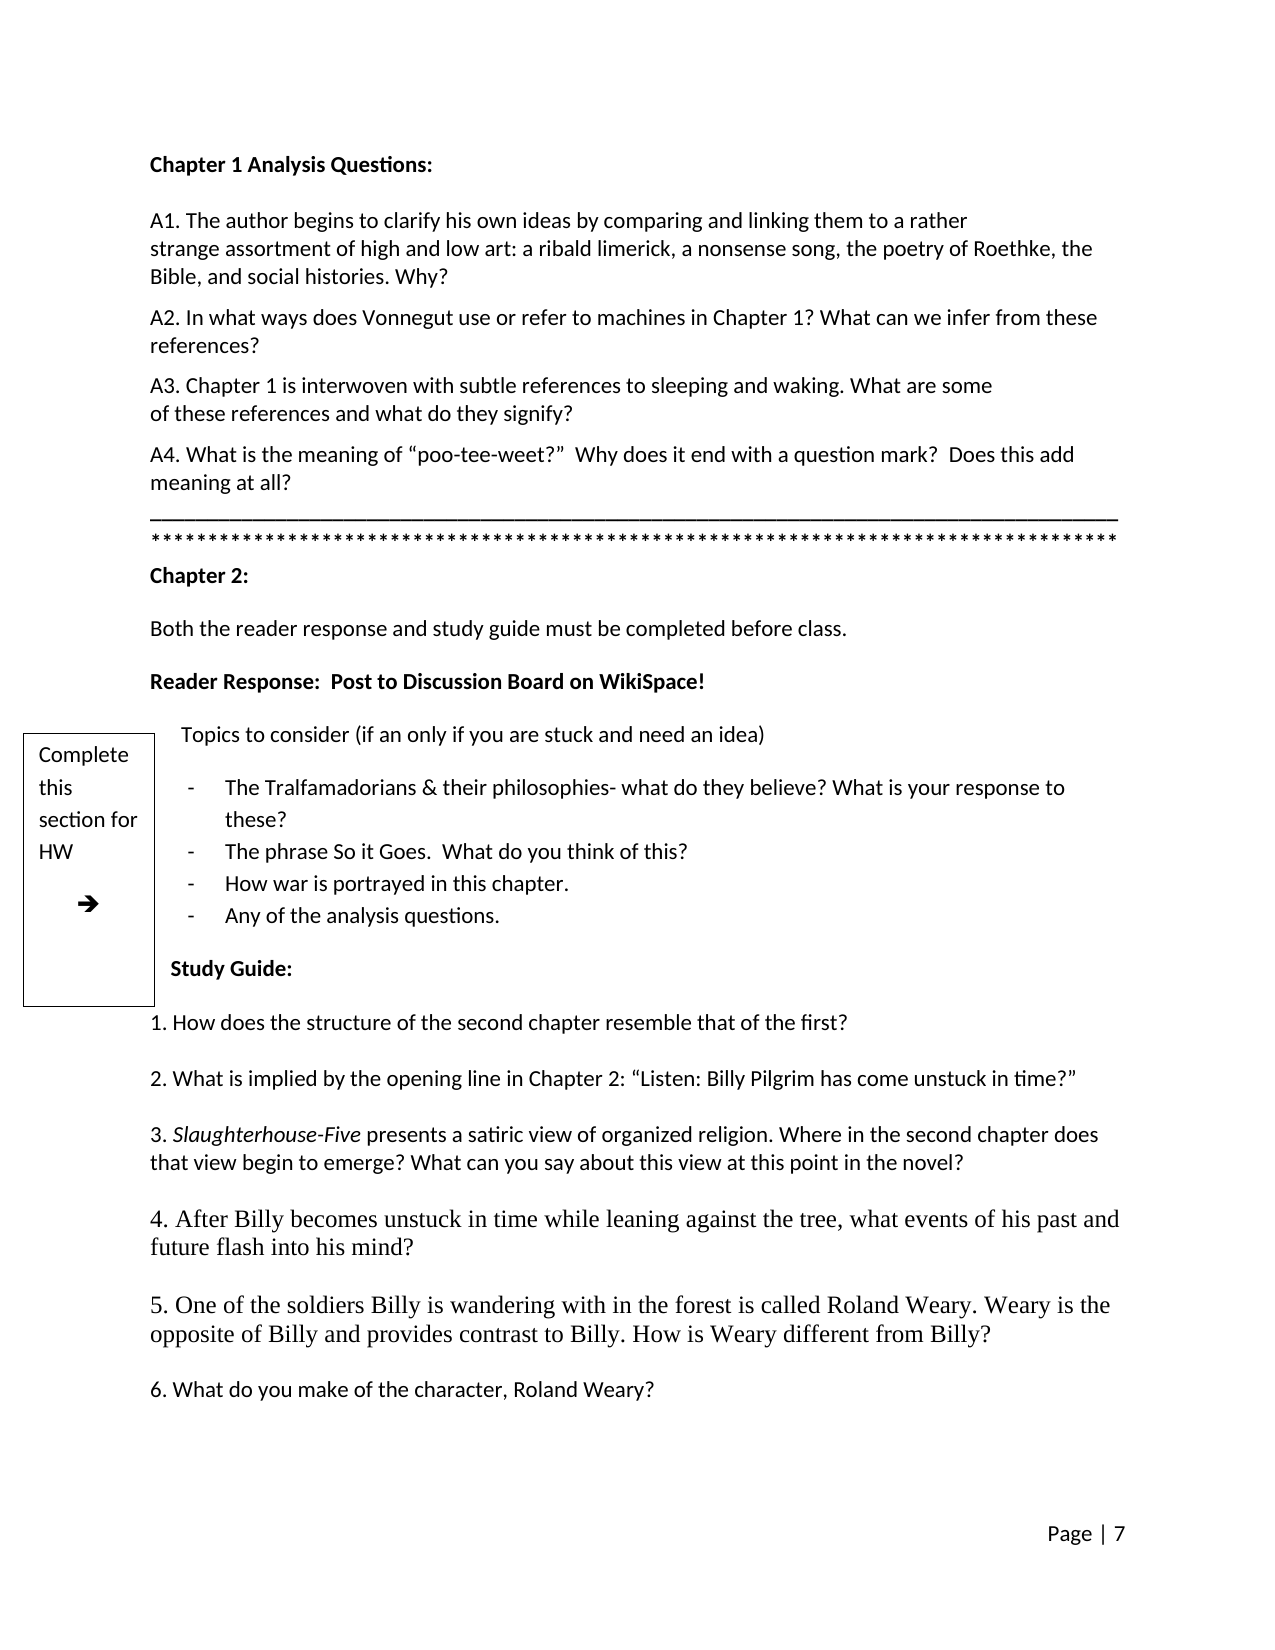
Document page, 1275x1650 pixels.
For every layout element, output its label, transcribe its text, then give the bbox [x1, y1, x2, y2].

text 1. How does the structure of the second chapter resemble that of the first? [150, 1008, 1125, 1036]
list Topics to consider (if an only if you are stuck and need an idea) [150, 720, 1125, 748]
text 3. Slaughterhouse-Five presents a satiric view of organized religion. Where in the second chapter does that view begin to emerge? What can you say about this view at this point in the novel? [150, 1120, 1125, 1176]
text strange assortment of high and low art: a ribald limerick, a nonsense song, the poetry of Roethke, the Bible, and social histories. Why? [150, 234, 1125, 290]
text 6. What do you make of the character, Roland Weary? [150, 1376, 1125, 1403]
list The phrase So it Goes. What do you think of this? [187, 837, 1125, 865]
text Study Guide: [155, 954, 1125, 983]
text A3. Chapter 1 is interwoven with subtle references to sleeping and waking. What are some [150, 372, 1125, 399]
text Both the reader response and study guide must be completed before class. [150, 614, 1125, 642]
text of these references and what do they signify? [150, 399, 1125, 428]
list The Tralfamadorians & their philosophies- what do they believe? What is your response to these? [187, 773, 1125, 833]
text 5. One of the soldiers Billy is wandering with in the forest is called Roland Weary. Weary is the opposite of Billy and provides contrast to Billy. How is Weary different from Billy? [150, 1290, 1125, 1347]
list Any of the analysis questions. [187, 902, 1125, 929]
text Reader Response: Post to Discussion Board on WikiSpace! [150, 667, 1125, 695]
text ************************************************************************************* [150, 528, 1125, 557]
text A1. The author begins to clarify his own ideas by comparing and linking them to a rather [150, 206, 1125, 234]
text A4. What is the meaning of “poo-tee-weet?” Why does it end with a question mark? Does this add meaning at all? [150, 440, 1125, 496]
text _____________________________________________________________________________________ [150, 496, 1125, 524]
text 4. After Billy becomes unstuck in time while leaning against the tree, what events of his past and future flash into his mind? [150, 1204, 1125, 1261]
list How war is portrayed in this chapter. [187, 869, 1125, 897]
text 2. What is implied by the opening line in Chapter 2: “Listen: Billy Pilgrim has come unstuck in time?” [150, 1064, 1125, 1092]
text Chapter 1 Analysis Questions: [150, 150, 1125, 178]
text Chapter 2: [150, 561, 1125, 589]
text A2. In what ways does Vonnegut use or refer to machines in Chapter 1? What can we infer from these references? [150, 303, 1125, 359]
